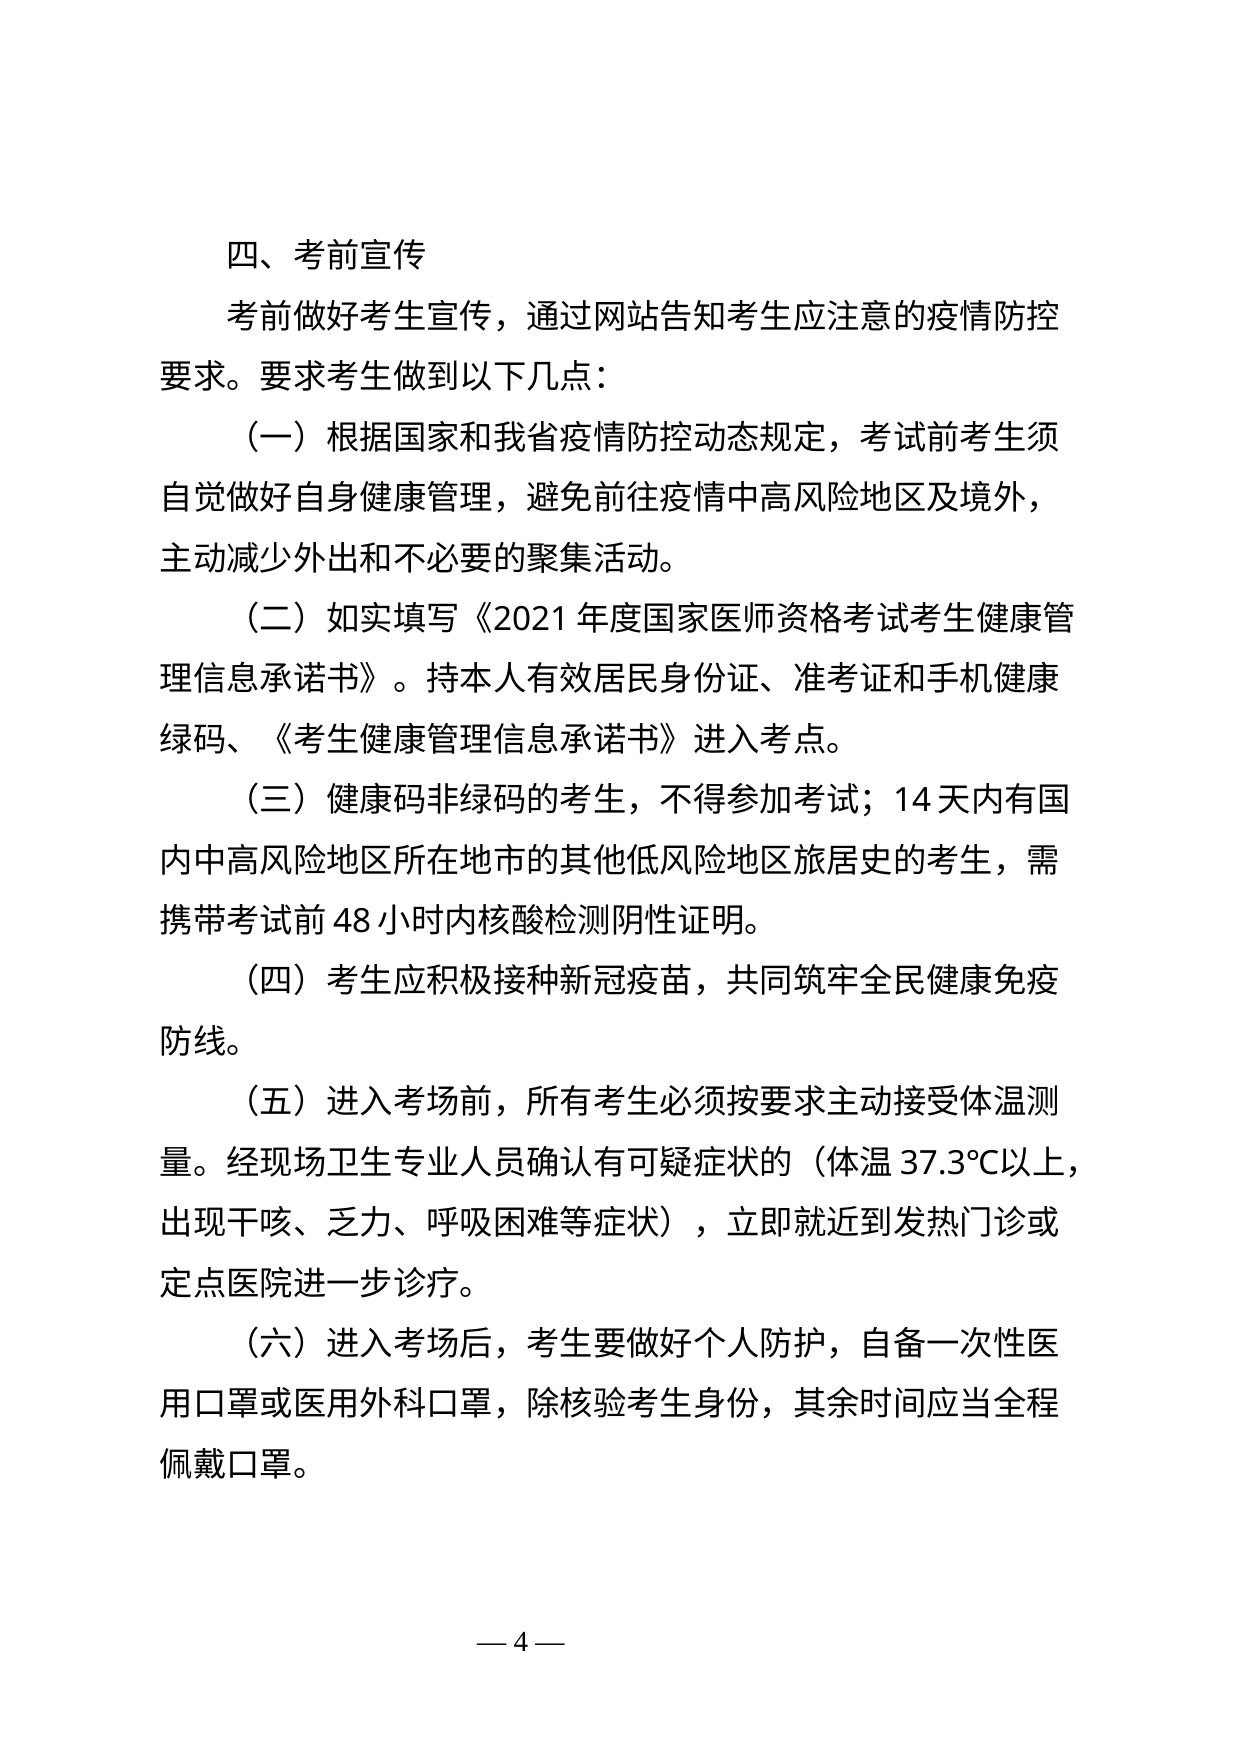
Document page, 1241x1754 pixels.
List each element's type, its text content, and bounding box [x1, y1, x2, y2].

text 考前做好考生宣传，通过网站告知考生应注意的疫情防控要求。要求考生做到以下几点： [159, 280, 1081, 401]
text 四、考前宣传 [159, 219, 1081, 280]
text （五）进入考场前，所有考生必须按要求主动接受体温测量。经现场卫生专业人员确认有可疑症状的（体温37.3℃以上，出现干咳、乏力、呼吸困难等症状），立即就近到发热门诊或定点医院进一步诊疗。 [159, 1065, 1081, 1307]
text （二）如实填写《2021年度国家医师资格考试考生健康管理信息承诺书》。持本人有效居民身份证、准考证和手机健康绿码、《考生健康管理信息承诺书》进入考点。 [159, 582, 1081, 763]
text （三）健康码非绿码的考生，不得参加考试；14天内有国内中高风险地区所在地市的其他低风险地区旅居史的考生，需携带考试前48小时内核酸检测阴性证明。 [159, 763, 1081, 944]
text （六）进入考场后，考生要做好个人防护，自备一次性医用口罩或医用外科口罩，除核验考生身份，其余时间应当全程佩戴口罩。 [159, 1307, 1081, 1488]
text （一）根据国家和我省疫情防控动态规定，考试前考生须自觉做好自身健康管理，避免前往疫情中高风险地区及境外，主动减少外出和不必要的聚集活动。 [159, 401, 1081, 582]
text （四）考生应积极接种新冠疫苗，共同筑牢全民健康免疫防线。 [159, 944, 1081, 1065]
